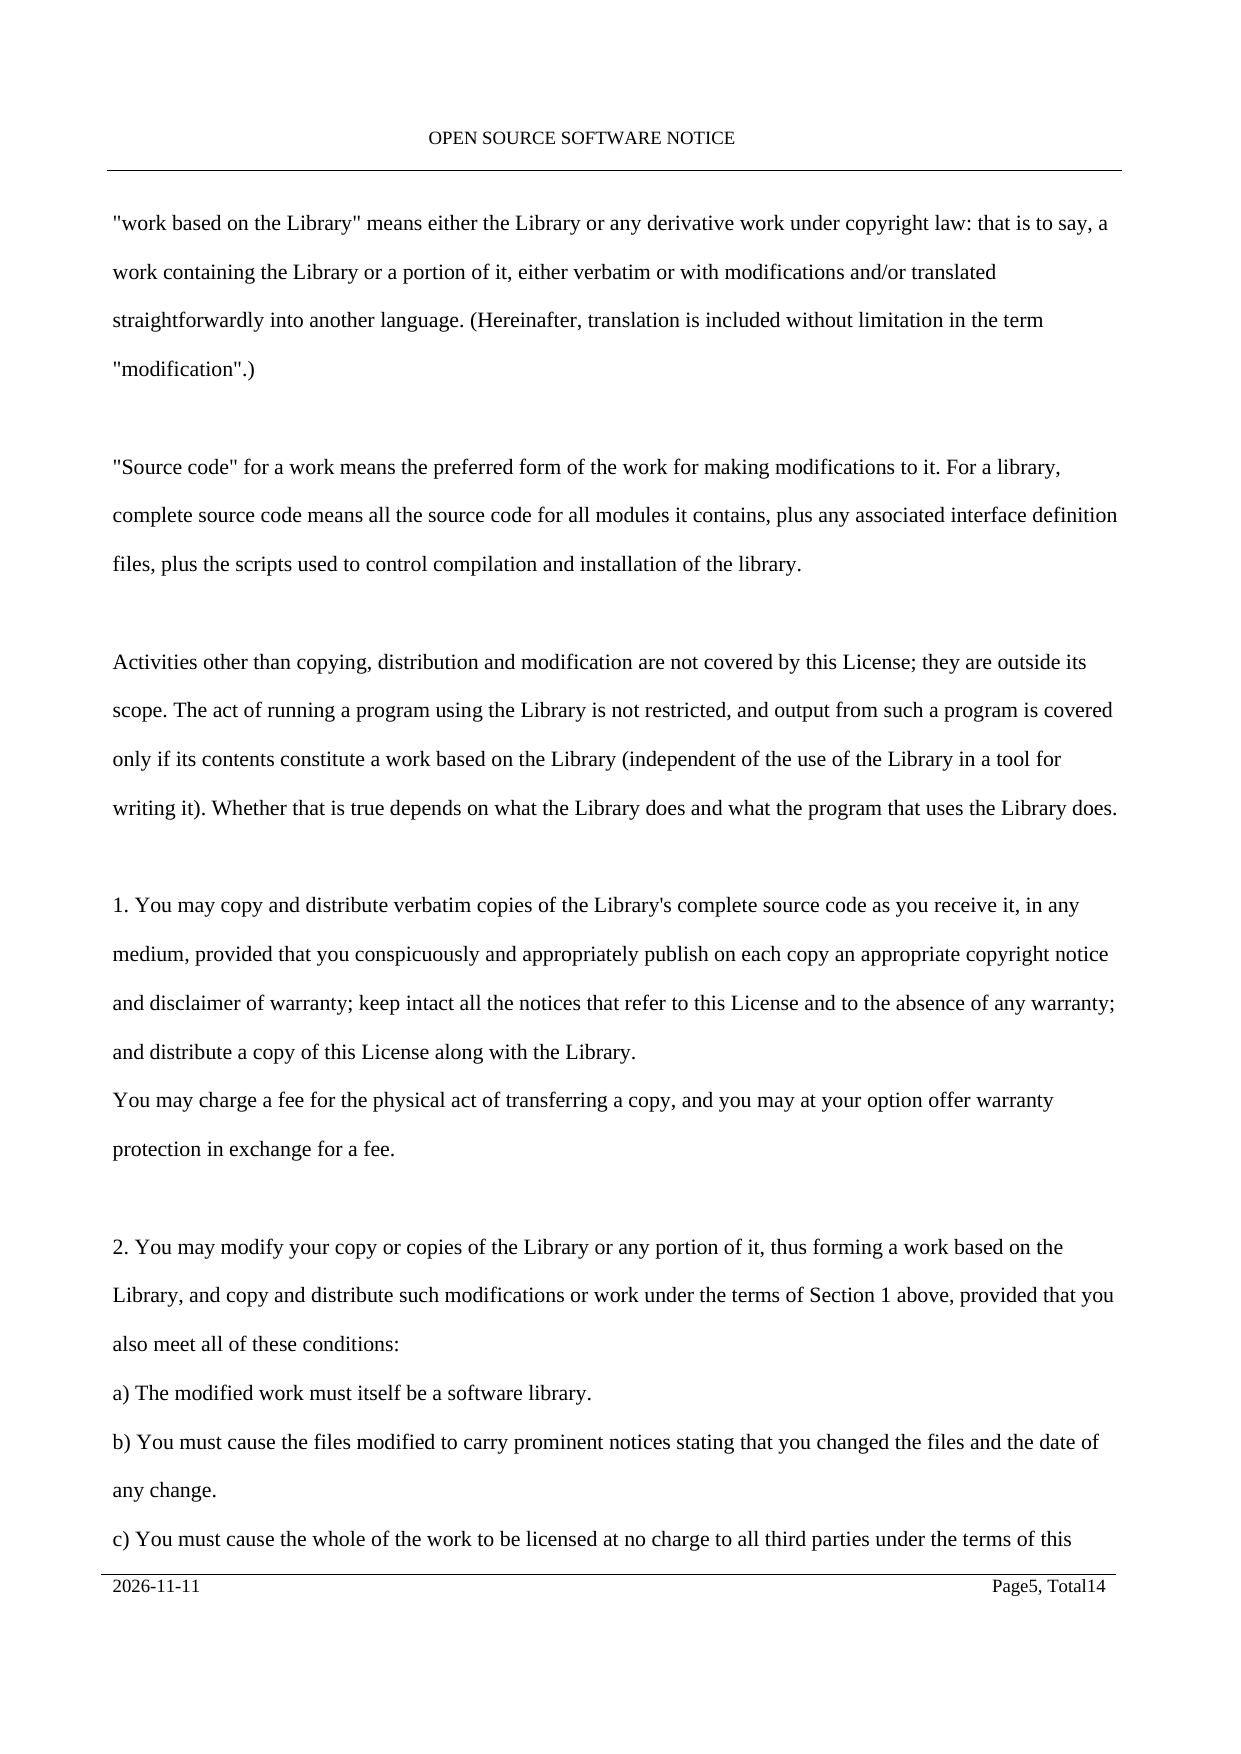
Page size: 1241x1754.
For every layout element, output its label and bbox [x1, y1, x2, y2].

text [112, 206, 1128, 1555]
